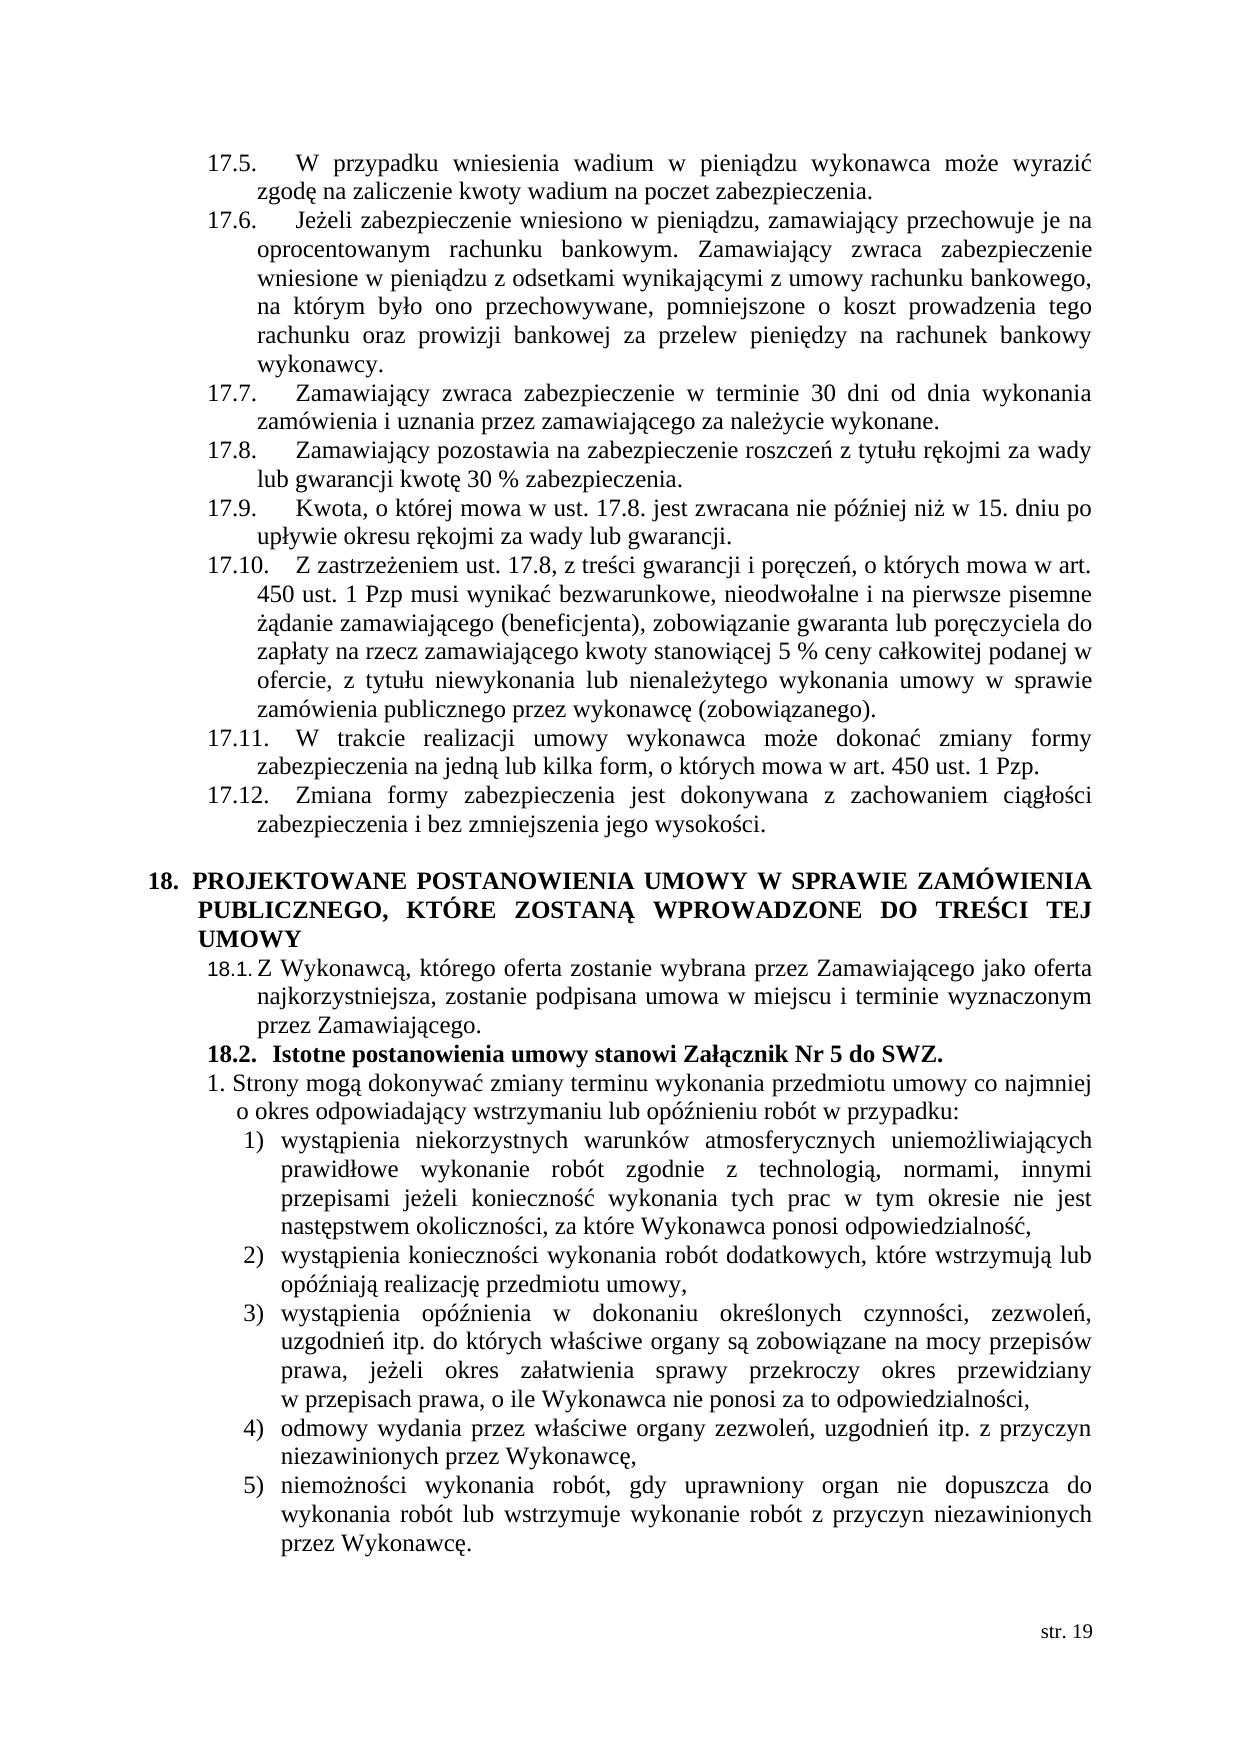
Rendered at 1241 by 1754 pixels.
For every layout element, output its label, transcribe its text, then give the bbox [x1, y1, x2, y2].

list Z Wykonawcą, którego oferta zostanie wybrana przez Zamawiającego jako oferta najkorzystniejsza, zostanie podpisana umowa w miejscu i terminie wyznaczonym przez Zamawiającego. [207, 953, 1093, 1039]
list Istotne postanowienia umowy stanowi Załącznik Nr 5 do SWZ. [207, 1039, 1093, 1068]
list wystąpienia opóźnienia w dokonaniu określonych czynności, zezwoleń, uzgodnień itp. do których właściwe organy są zobowiązane na mocy przepisów prawa, jeżeli okres załatwienia sprawy przekroczy okres przewidziany w przepisach prawa, o ile Wykonawca nie ponosi za to odpowiedzialności, [243, 1298, 1093, 1413]
list W przypadku wniesienia wadium w pieniądzu wykonawca może wyrazić zgodę na zaliczenie kwoty wadium na poczet zabezpieczenia. [207, 148, 1093, 205]
list wystąpienia konieczności wykonania robót dodatkowych, które wstrzymują lub opóźniają realizację przedmiotu umowy, [243, 1240, 1093, 1298]
text 1. Strony mogą dokonywać zmiany terminu wykonania przedmiotu umowy co najmniej o okres odpowiadający wstrzymaniu lub opóźnieniu robót w przypadku: [207, 1068, 1093, 1125]
list Zmiana formy zabezpieczenia jest dokonywana z zachowaniem ciągłości zabezpieczenia i bez zmniejszenia jego wysokości. [207, 780, 1093, 838]
list niemożności wykonania robót, gdy uprawniony organ nie dopuszcza do wykonania robót lub wstrzymuje wykonanie robót z przyczyn niezawinionych przez Wykonawcę. [243, 1470, 1093, 1556]
list Zamawiający pozostawia na zabezpieczenie roszczeń z tytułu rękojmi za wady lub gwarancji kwotę 30 % zabezpieczenia. [207, 435, 1093, 493]
list wystąpienia niekorzystnych warunków atmosferycznych uniemożliwiających prawidłowe wykonanie robót zgodnie z technologią, normami, innymi przepisami jeżeli konieczność wykonania tych prac w tym okresie nie jest następstwem okoliczności, za które Wykonawca ponosi odpowiedzialność, [243, 1125, 1093, 1240]
list PROJEKTOWANE POSTANOWIENIA UMOWY W SPRAWIE ZAMÓWIENIA PUBLICZNEGO, KTÓRE ZOSTANĄ WPROWADZONE DO TREŚCI TEJ UMOWY [148, 866, 1093, 953]
list odmowy wydania przez właściwe organy zezwoleń, uzgodnień itp. z przyczyn niezawinionych przez Wykonawcę, [243, 1413, 1093, 1470]
list W trakcie realizacji umowy wykonawca może dokonać zmiany formy zabezpieczenia na jedną lub kilka form, o których mowa w art. 450 ust. 1 Pzp. [207, 723, 1093, 780]
list Zamawiający zwraca zabezpieczenie w terminie 30 dni od dnia wykonania zamówienia i uznania przez zamawiającego za należycie wykonane. [207, 378, 1093, 435]
list Kwota, o której mowa w ust. 17.8. jest zwracana nie później niż w 15. dniu po upływie okresu rękojmi za wady lub gwarancji. [207, 493, 1093, 550]
list Jeżeli zabezpieczenie wniesiono w pieniądzu, zamawiający przechowuje je na oprocentowanym rachunku bankowym. Zamawiający zwraca zabezpieczenie wniesione w pieniądzu z odsetkami wynikającymi z umowy rachunku bankowego, na którym było ono przechowywane, pomniejszone o koszt prowadzenia tego rachunku oraz prowizji bankowej za przelew pieniędzy na rachunek bankowy wykonawcy. [207, 205, 1093, 378]
list Z zastrzeżeniem ust. 17.8, z treści gwarancji i poręczeń, o których mowa w art. 450 ust. 1 Pzp musi wynikać bezwarunkowe, nieodwołalne i na pierwsze pisemne żądanie zamawiającego (beneficjenta), zobowiązanie gwaranta lub poręczyciela do zapłaty na rzecz zamawiającego kwoty stanowiącej 5 % ceny całkowitej podanej w ofercie, z tytułu niewykonania lub nienależytego wykonania umowy w sprawie zamówienia publicznego przez wykonawcę (zobowiązanego). [207, 550, 1093, 723]
